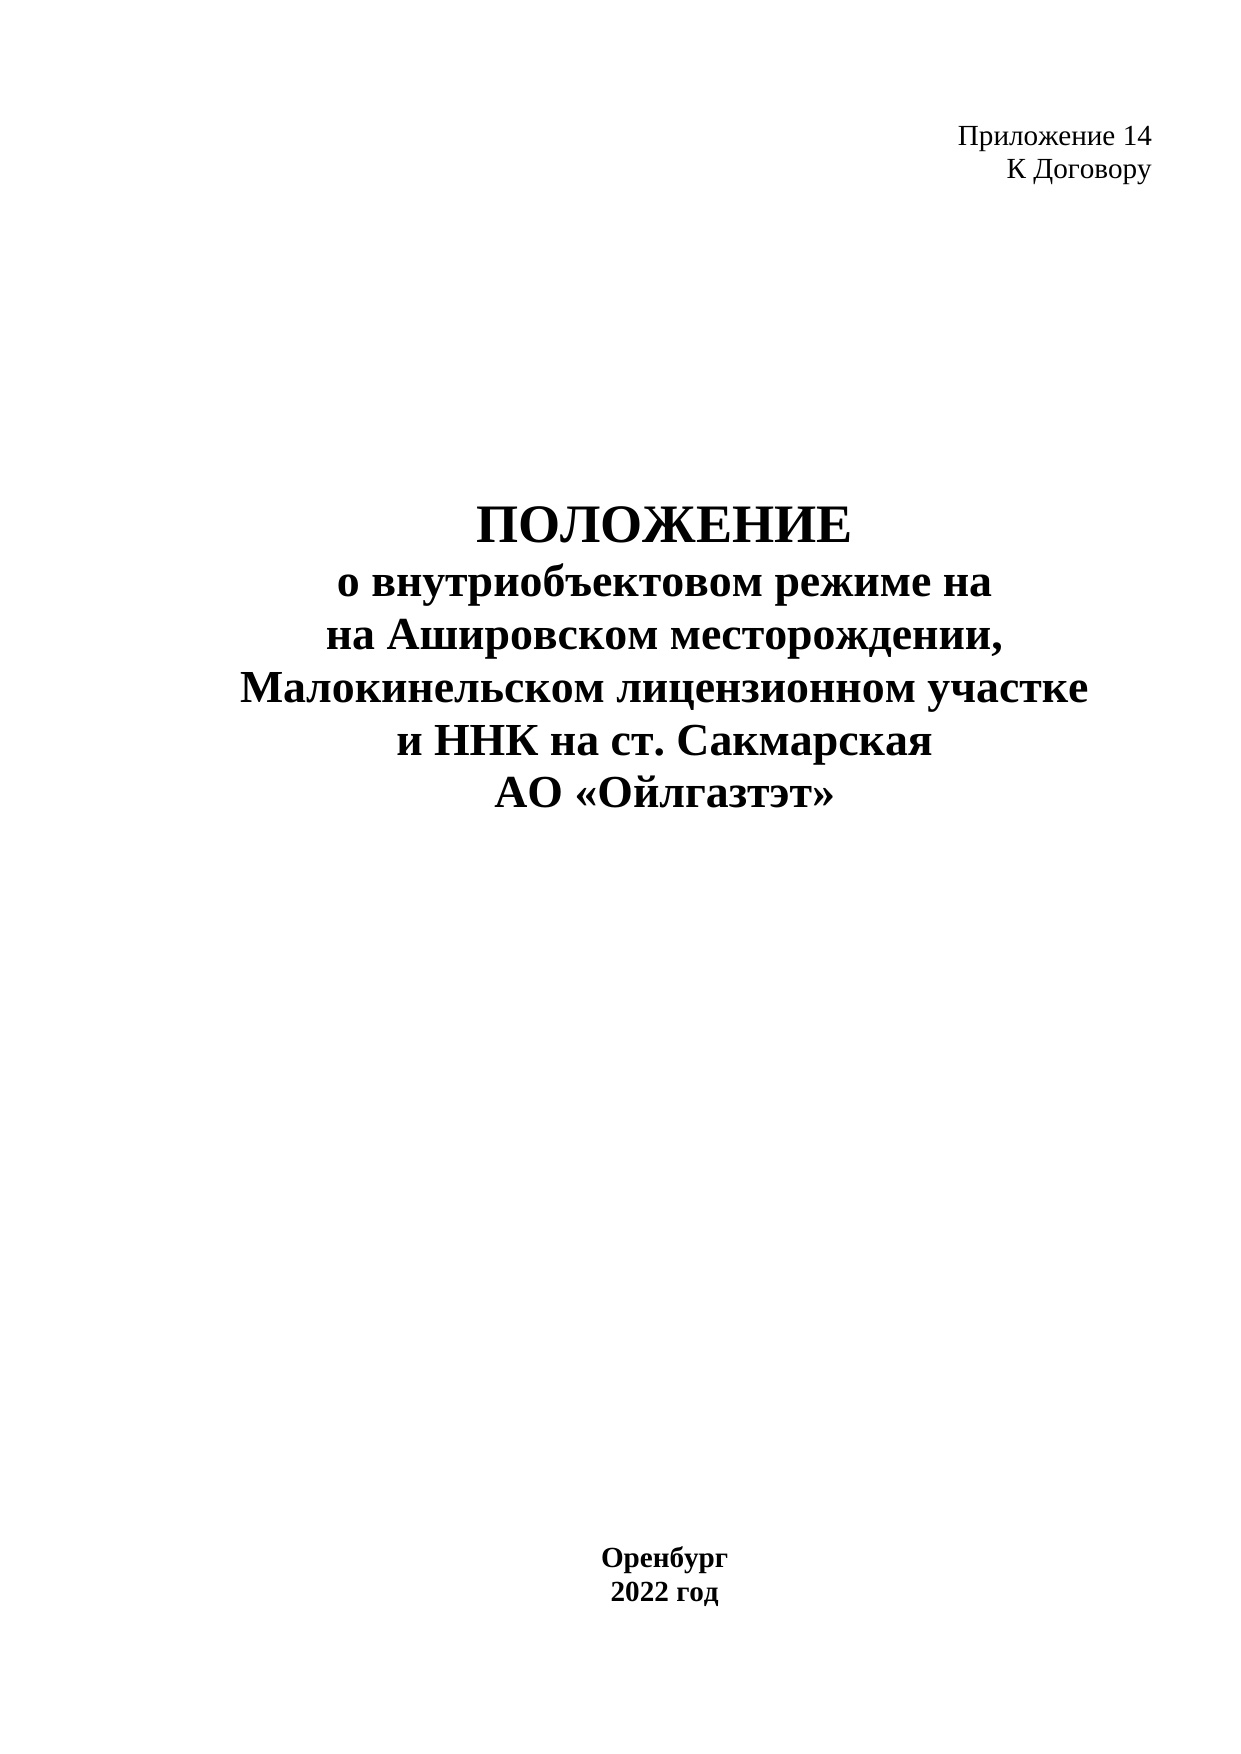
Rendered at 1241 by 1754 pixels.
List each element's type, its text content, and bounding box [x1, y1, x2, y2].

text 2022 год [177, 1574, 1152, 1607]
text АО «Ойлгазтэт» [177, 765, 1152, 818]
text на Ашировском месторождении, [177, 607, 1152, 659]
text Приложение 14 [177, 118, 1152, 152]
text Оренбург [177, 1540, 1152, 1574]
text Малокинельском лицензионном участке [177, 659, 1152, 712]
text ПОЛОЖЕНИЕ о внутриобъектовом режиме на [177, 492, 1152, 607]
text К Договору [177, 152, 1152, 185]
text и ННК на ст. Сакмарская [177, 712, 1152, 765]
